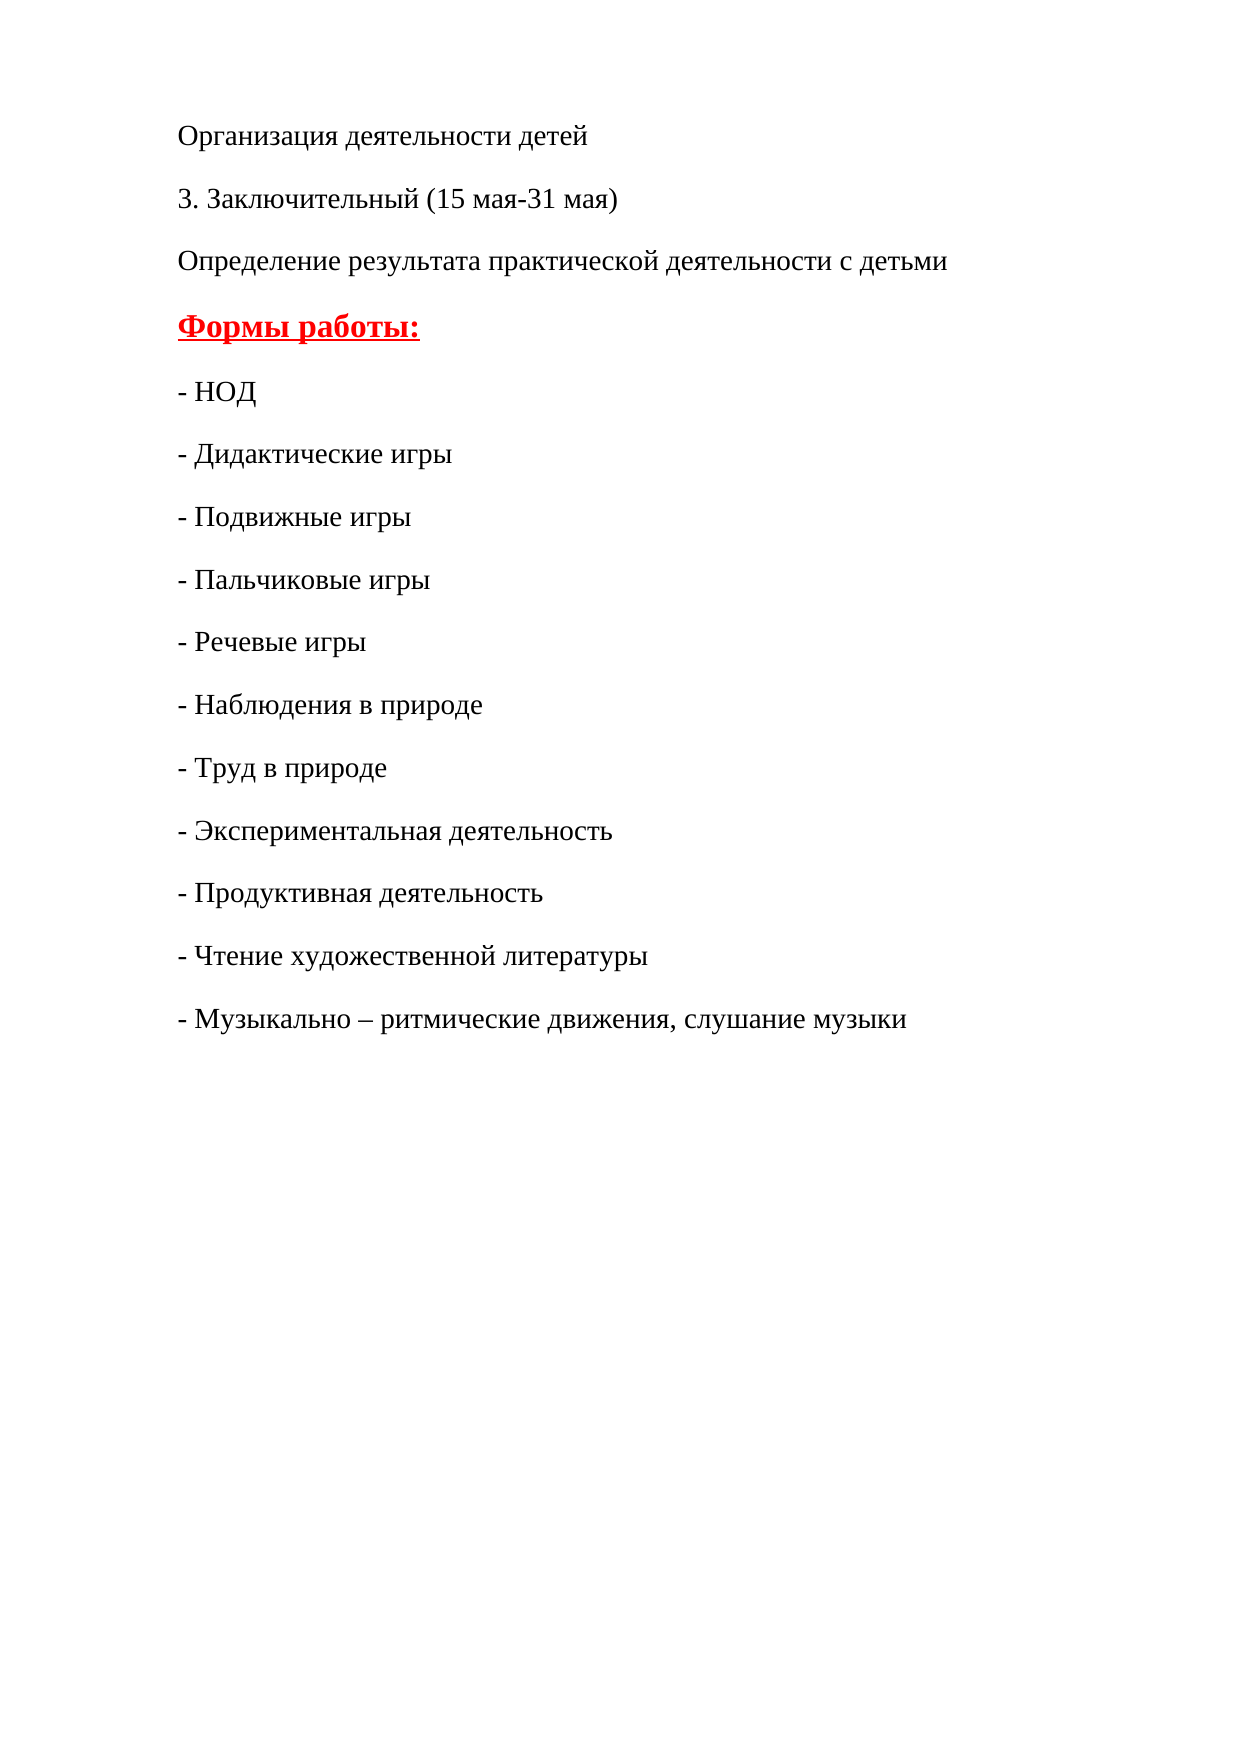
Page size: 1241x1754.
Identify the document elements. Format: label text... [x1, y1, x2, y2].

text - Труд в природе [177, 750, 1152, 783]
text - Пальчиковые игры [177, 562, 1152, 595]
text - Речевые игры [177, 624, 1152, 658]
text Определение результата практической деятельности с детьми [177, 243, 1152, 277]
text - Чтение художественной литературы [177, 938, 1152, 972]
text Организация деятельности детей [177, 118, 1152, 152]
text 3. Заключительный (15 мая-31 мая) [177, 181, 1152, 214]
text - Экспериментальная деятельность [177, 813, 1152, 846]
text - Дидактические игры [177, 436, 1152, 470]
text - Музыкально – ритмические движения, слушание музыки [177, 1001, 1152, 1034]
text - НОД [177, 374, 1152, 407]
text - Наблюдения в природе [177, 687, 1152, 721]
text - Подвижные игры [177, 499, 1152, 533]
text - Продуктивная деятельность [177, 875, 1152, 909]
text Формы работы: [177, 306, 1152, 344]
